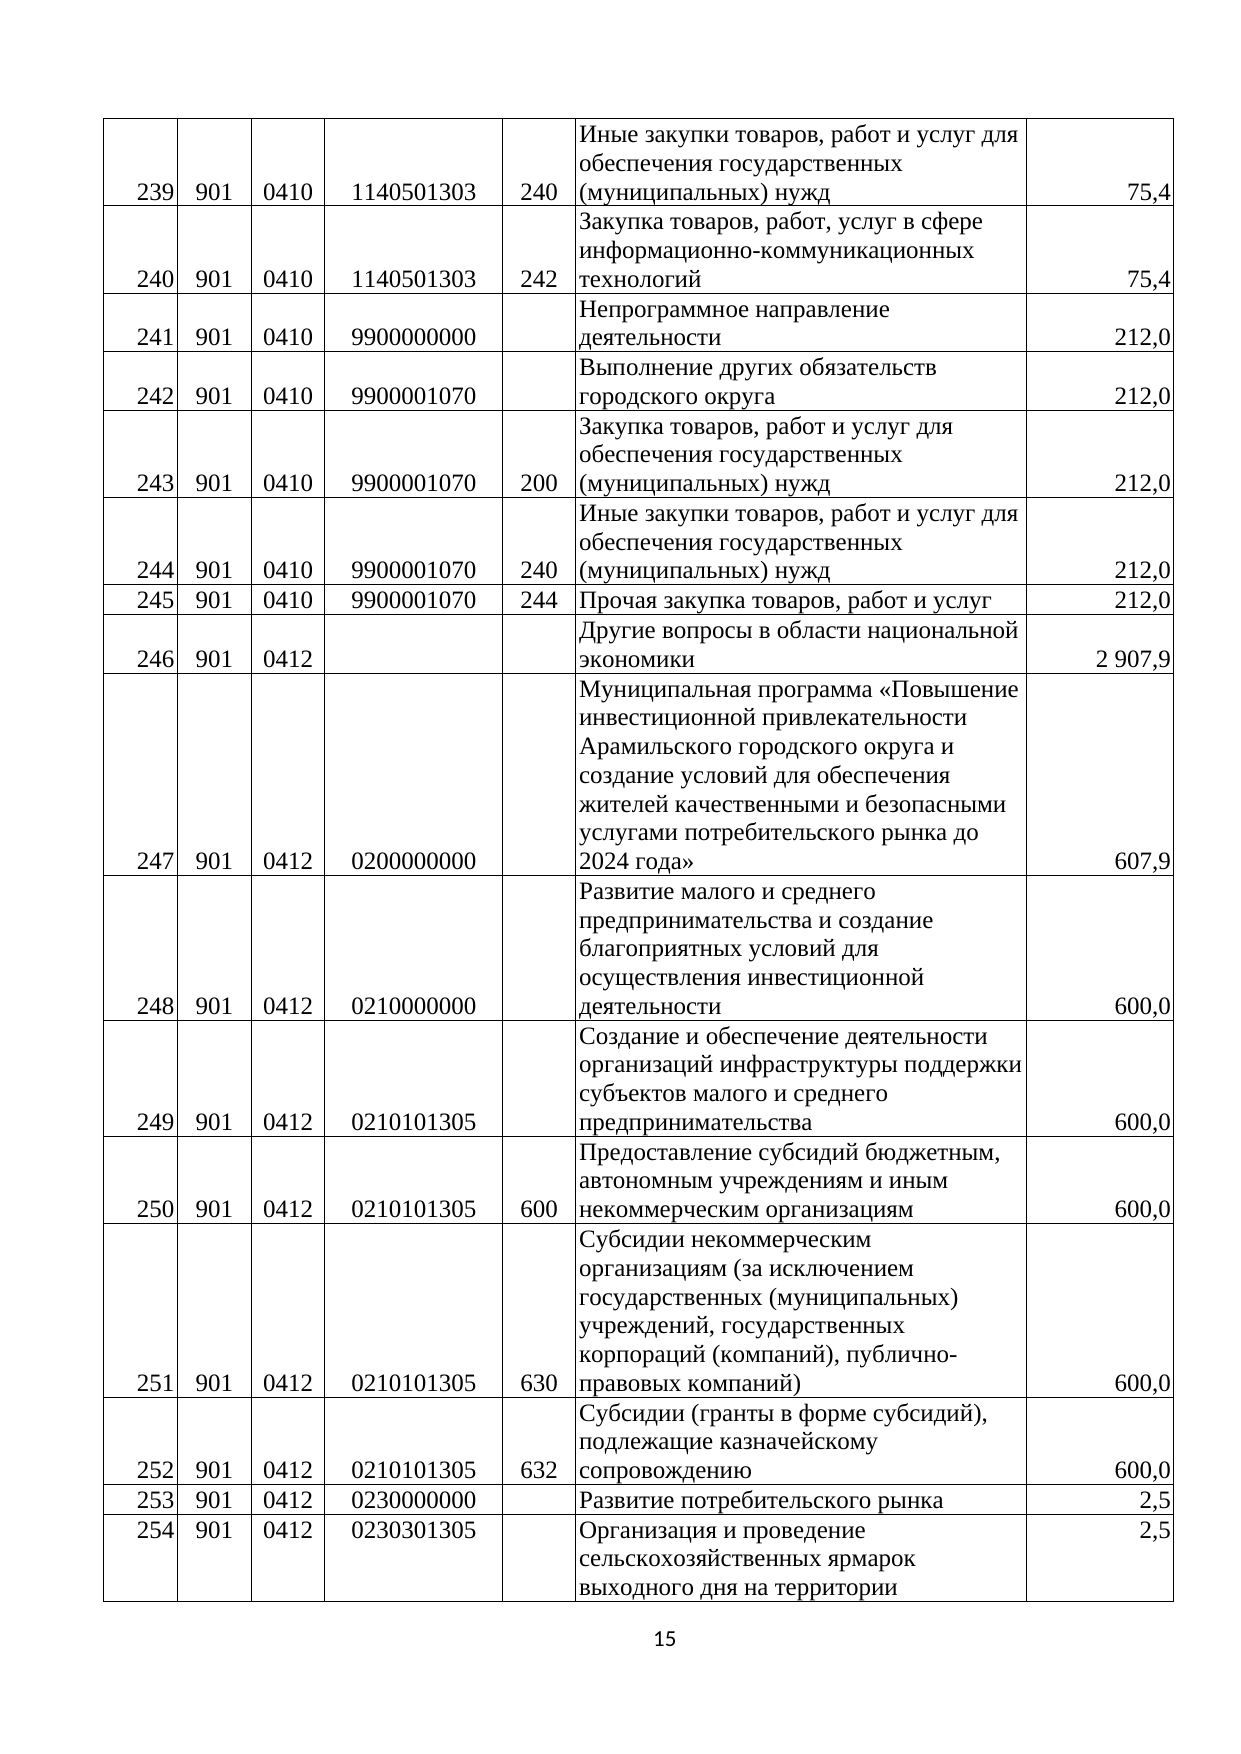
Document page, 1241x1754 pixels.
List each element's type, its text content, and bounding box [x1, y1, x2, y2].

table_cell 0412 [252, 1137, 324, 1223]
table_cell 244 [104, 498, 177, 584]
table_cell 245 [104, 585, 177, 614]
table_cell 630 [503, 1224, 575, 1397]
table_cell Закупка товаров, работ, услуг в сфере информационно-коммуникационных технологий [576, 206, 1026, 293]
table_cell 0200000000 [325, 674, 502, 875]
table_cell [503, 615, 575, 673]
table_cell 901 [178, 1224, 251, 1397]
table_cell Развитие малого и среднего предпринимательства и создание благоприятных условий для осуществления инвестиционной деятельности [576, 876, 1026, 1020]
table_cell 0412 [252, 876, 324, 1020]
table_cell 0210101305 [325, 1224, 502, 1397]
table_cell [503, 1515, 575, 1601]
table_cell 0210101305 [325, 1137, 502, 1223]
table_cell [503, 674, 575, 875]
table_cell 200 [503, 411, 575, 497]
table_cell [503, 352, 575, 410]
table_cell 212,0 [1027, 352, 1173, 410]
table_cell 901 [178, 411, 251, 497]
table_cell 607,9 [1027, 674, 1173, 875]
table_cell 248 [104, 876, 177, 1020]
table_cell 243 [104, 411, 177, 497]
table_cell 600,0 [1027, 1137, 1173, 1223]
table_cell 247 [104, 674, 177, 875]
table_cell Прочая закупка товаров, работ и услуг [576, 585, 1026, 614]
table_cell 901 [178, 1137, 251, 1223]
table_cell 2,5 [1027, 1485, 1173, 1514]
table_cell 901 [178, 1398, 251, 1484]
table_cell Иные закупки товаров, работ и услуг для обеспечения государственных (муниципальных) нужд [576, 119, 1026, 205]
table_cell 0230301305 [325, 1515, 502, 1601]
table_cell 901 [178, 674, 251, 875]
table_cell 2 907,9 [1027, 615, 1173, 673]
table_cell [503, 294, 575, 351]
table_cell 253 [104, 1485, 177, 1514]
table_cell 0412 [252, 674, 324, 875]
table_cell Субсидии некоммерческим организациям (за исключением государственных (муниципальных) учреждений, государственных корпораций (компаний), публично-правовых компаний) [576, 1224, 1026, 1397]
table_cell 1140501303 [325, 119, 502, 205]
table_cell 901 [178, 1515, 251, 1601]
table_cell 212,0 [1027, 498, 1173, 584]
table_cell 0412 [252, 615, 324, 673]
table_cell Субсидии (гранты в форме субсидий), подлежащие казначейскому сопровождению [576, 1398, 1026, 1484]
table_cell [503, 1021, 575, 1136]
table_cell [325, 615, 502, 673]
table_cell 9900001070 [325, 498, 502, 584]
table_cell Другие вопросы в области национальной экономики [576, 615, 1026, 673]
table_cell 212,0 [1027, 294, 1173, 351]
table_cell 600,0 [1027, 1398, 1173, 1484]
table_cell Закупка товаров, работ и услуг для обеспечения государственных (муниципальных) нужд [576, 411, 1026, 497]
table_cell 244 [503, 585, 575, 614]
table_cell 901 [178, 585, 251, 614]
table_cell 239 [104, 119, 177, 205]
table_cell [503, 1485, 575, 1514]
table_cell 9900001070 [325, 585, 502, 614]
table_cell 252 [104, 1398, 177, 1484]
table_cell 632 [503, 1398, 575, 1484]
table_cell 901 [178, 876, 251, 1020]
table_cell 241 [104, 294, 177, 351]
table_cell 901 [178, 352, 251, 410]
table_cell Выполнение других обязательств городского округа [576, 352, 1026, 410]
table_cell 0230000000 [325, 1485, 502, 1514]
table_cell 249 [104, 1021, 177, 1136]
table_cell 0210101305 [325, 1021, 502, 1136]
table_cell Иные закупки товаров, работ и услуг для обеспечения государственных (муниципальных) нужд [576, 498, 1026, 584]
table_cell Муниципальная программа «Повышение инвестиционной привлекательности Арамильского городского округа и создание условий для обеспечения жителей качественными и безопасными услугами потребительского рынка до 2024 года» [576, 674, 1026, 875]
table_cell Создание и обеспечение деятельности организаций инфраструктуры поддержки субъектов малого и среднего предпринимательства [576, 1021, 1026, 1136]
table_cell 2,5 [1027, 1515, 1173, 1601]
table_cell 0410 [252, 294, 324, 351]
table_cell 0410 [252, 585, 324, 614]
table_cell [503, 876, 575, 1020]
table_cell 901 [178, 206, 251, 293]
table_cell 1140501303 [325, 206, 502, 293]
table_cell 600,0 [1027, 1021, 1173, 1136]
table_cell Непрограммное направление деятельности [576, 294, 1026, 351]
table_cell 0412 [252, 1485, 324, 1514]
table_cell 600 [503, 1137, 575, 1223]
table_cell 240 [503, 119, 575, 205]
table_cell 0412 [252, 1224, 324, 1397]
table_cell 250 [104, 1137, 177, 1223]
table_cell 9900000000 [325, 294, 502, 351]
table_cell 0410 [252, 411, 324, 497]
table_cell 0410 [252, 352, 324, 410]
table_cell 0210101305 [325, 1398, 502, 1484]
table_cell 0412 [252, 1398, 324, 1484]
table_cell 9900001070 [325, 352, 502, 410]
table_cell 246 [104, 615, 177, 673]
table_cell Развитие потребительского рынка [576, 1485, 1026, 1514]
table_cell 0412 [252, 1515, 324, 1601]
table_cell 901 [178, 498, 251, 584]
table_cell 901 [178, 1021, 251, 1136]
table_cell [576, 1515, 1026, 1601]
table_cell 901 [178, 1485, 251, 1514]
table_cell 240 [503, 498, 575, 584]
table_cell 0410 [252, 498, 324, 584]
table_cell 600,0 [1027, 876, 1173, 1020]
table_cell 0410 [252, 206, 324, 293]
table_cell Предоставление субсидий бюджетным, автономным учреждениям и иным некоммерческим организациям [576, 1137, 1026, 1223]
table_cell 75,4 [1027, 119, 1173, 205]
table_cell 242 [503, 206, 575, 293]
table_cell 600,0 [1027, 1224, 1173, 1397]
table_cell 901 [178, 119, 251, 205]
table_cell 242 [104, 352, 177, 410]
table_cell 0412 [252, 1021, 324, 1136]
table_cell 9900001070 [325, 411, 502, 497]
table_cell 75,4 [1027, 206, 1173, 293]
table_cell 254 [104, 1515, 177, 1601]
table_cell 0410 [252, 119, 324, 205]
table_cell 240 [104, 206, 177, 293]
table_cell 0210000000 [325, 876, 502, 1020]
table_cell 212,0 [1027, 585, 1173, 614]
table_cell 251 [104, 1224, 177, 1397]
table_cell 901 [178, 294, 251, 351]
table_cell 212,0 [1027, 411, 1173, 497]
table_cell 901 [178, 615, 251, 673]
